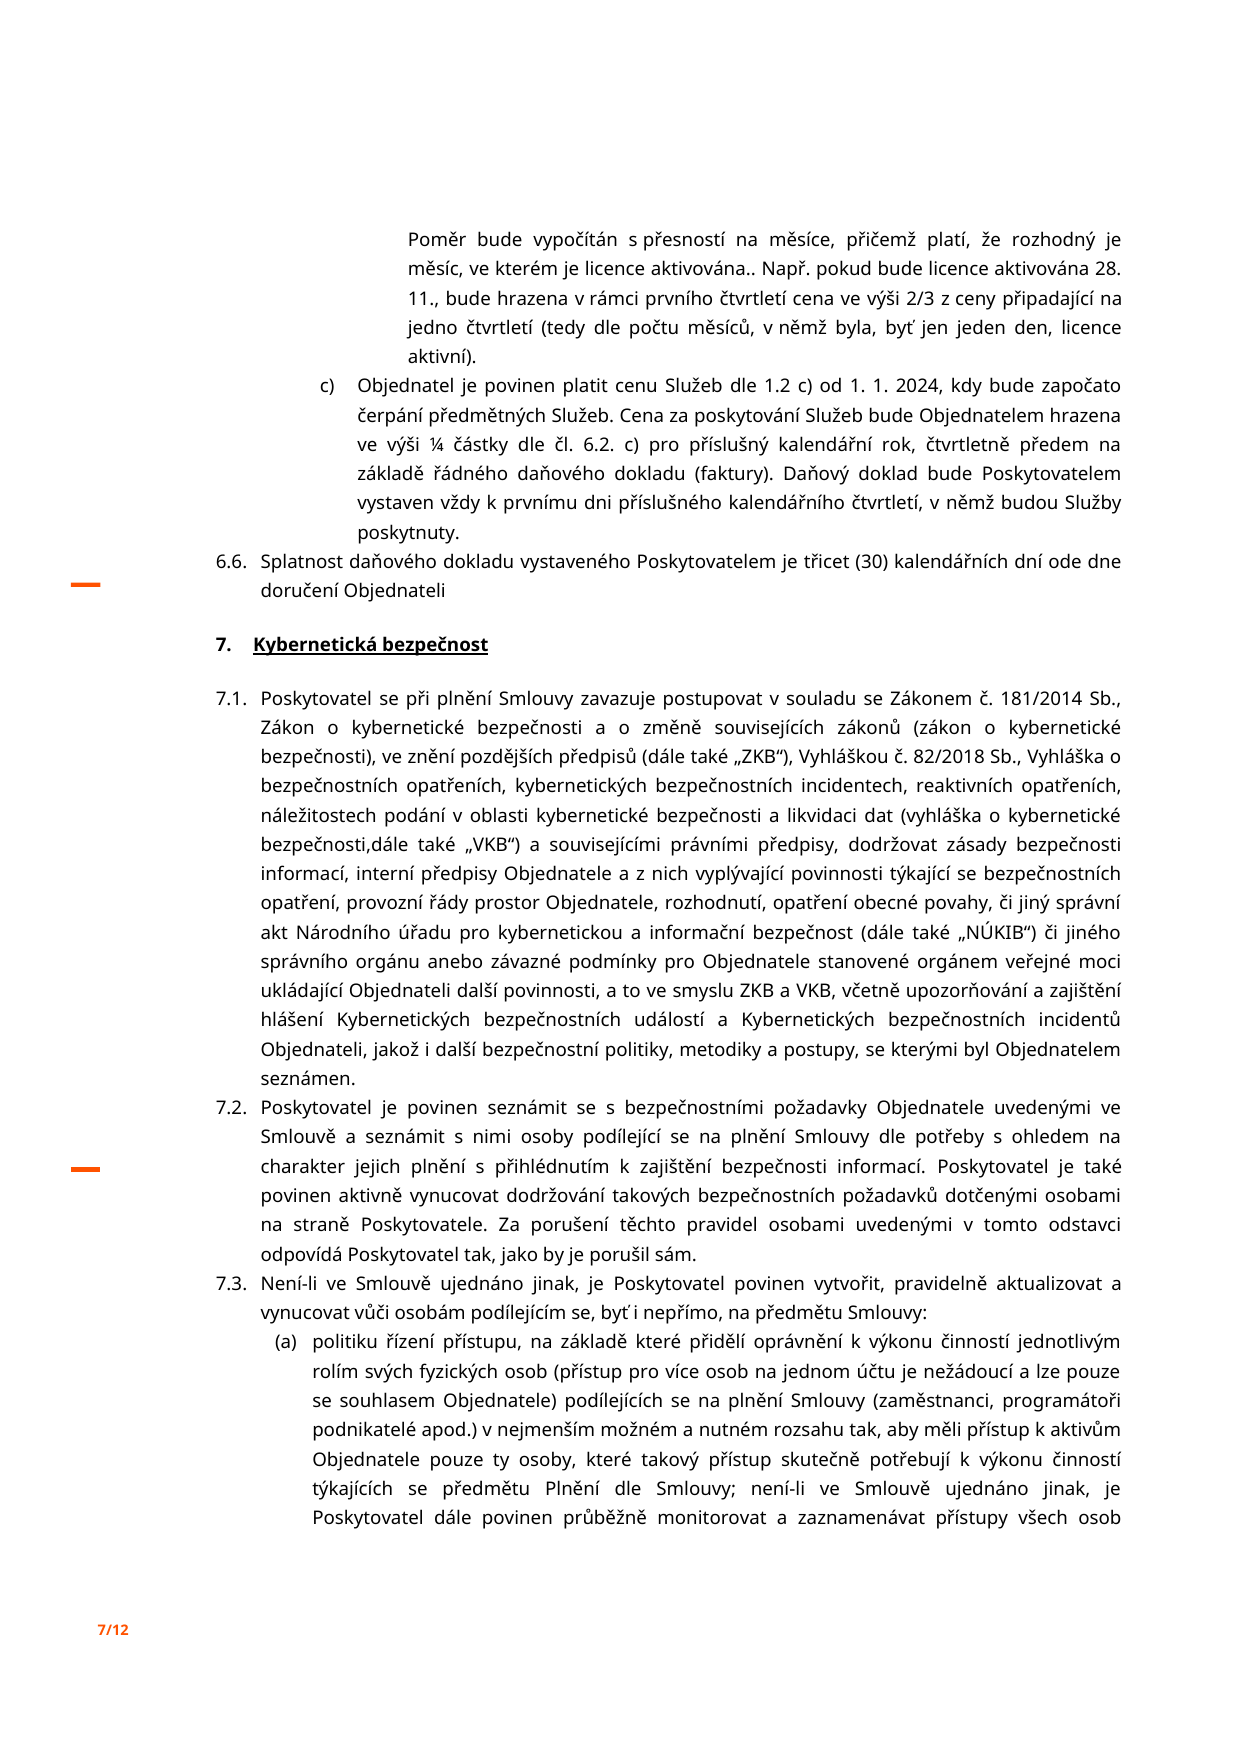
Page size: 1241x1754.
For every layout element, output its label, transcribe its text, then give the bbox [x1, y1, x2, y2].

subtitle Kybernetická bezpečnost [216, 632, 1122, 657]
list Není-li ve Smlouvě ujednáno jinak, je Poskytovatel povinen vytvořit, pravidelně aktualizovat a vynucovat vůči osobám podílejícím se, byť i nepřímo, na předmětu Smlouvy: [216, 1270, 1122, 1325]
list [275, 1329, 1122, 1530]
list Splatnost daňového dokladu vystaveného Poskytovatelem je třicet (30) kalendářních dní ode dne doručení Objednateli [216, 548, 1122, 603]
list Poskytovatel je povinen seznámit se s bezpečnostními požadavky Objednatele uvedenými ve Smlouvě a seznámit s nimi osoby podílející se na plnění Smlouvy dle potřeby s ohledem na charakter jejich plnění s přihlédnutím k zajištění bezpečnosti informací. Poskytovatel je také povinen aktivně vynucovat dodržování takových bezpečnostních požadavků dotčenými osobami na straně Poskytovatele. Za porušení těchto pravidel osobami uvedenými v tomto odstavci odpovídá Poskytovatel tak, jako by je porušil sám. [216, 1094, 1122, 1266]
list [363, 226, 1122, 369]
list Poskytovatel se při plnění Smlouvy zavazuje postupovat v souladu se Zákonem č. 181/2014 Sb., Zákon o kybernetické bezpečnosti a o změně souvisejících zákonů (zákon o kybernetické bezpečnosti), ve znění pozdějších předpisů (dále také „ZKB“), Vyhláškou č. 82/2018 Sb., Vyhláška o bezpečnostních opatřeních, kybernetických bezpečnostních incidentech, reaktivních opatřeních, náležitostech podání v oblasti kybernetické bezpečnosti a likvidaci dat (vyhláška o kybernetické bezpečnosti,dále také „VKB“) a souvisejícími právními předpisy, dodržovat zásady bezpečnosti informací, interní předpisy Objednatele a z nich vyplývající povinnosti týkající se bezpečnostních opatření, provozní řády prostor Objednatele, rozhodnutí, opatření obecné povahy, či jiný správní akt Národního úřadu pro kybernetickou a informační bezpečnost (dále také „NÚKIB“) či jiného správního orgánu anebo závazné podmínky pro Objednatele stanovené orgánem veřejné moci ukládající Objednateli další povinnosti, a to ve smyslu ZKB a VKB, včetně upozorňování a zajištění hlášení Kybernetických bezpečnostních událostí a Kybernetických bezpečnostních incidentů Objednateli, jakož i další bezpečnostní politiky, metodiky a postupy, se kterými byl Objednatelem seznámen. [216, 685, 1122, 1091]
list Objednatel je povinen platit cenu Služeb dle 1.2 c) od 1. 1. 2024, kdy bude započato čerpání předmětných Služeb. Cena za poskytování Služeb bude Objednatelem hrazena ve výši ¼ částky dle čl. 6.2. c) pro příslušný kalendářní rok, čtvrtletně předem na základě řádného daňového dokladu (faktury). Daňový doklad bude Poskytovatelem vystaven vždy k prvnímu dni příslušného kalendářního čtvrtletí, v němž budou Služby poskytnuty. [319, 373, 1122, 544]
